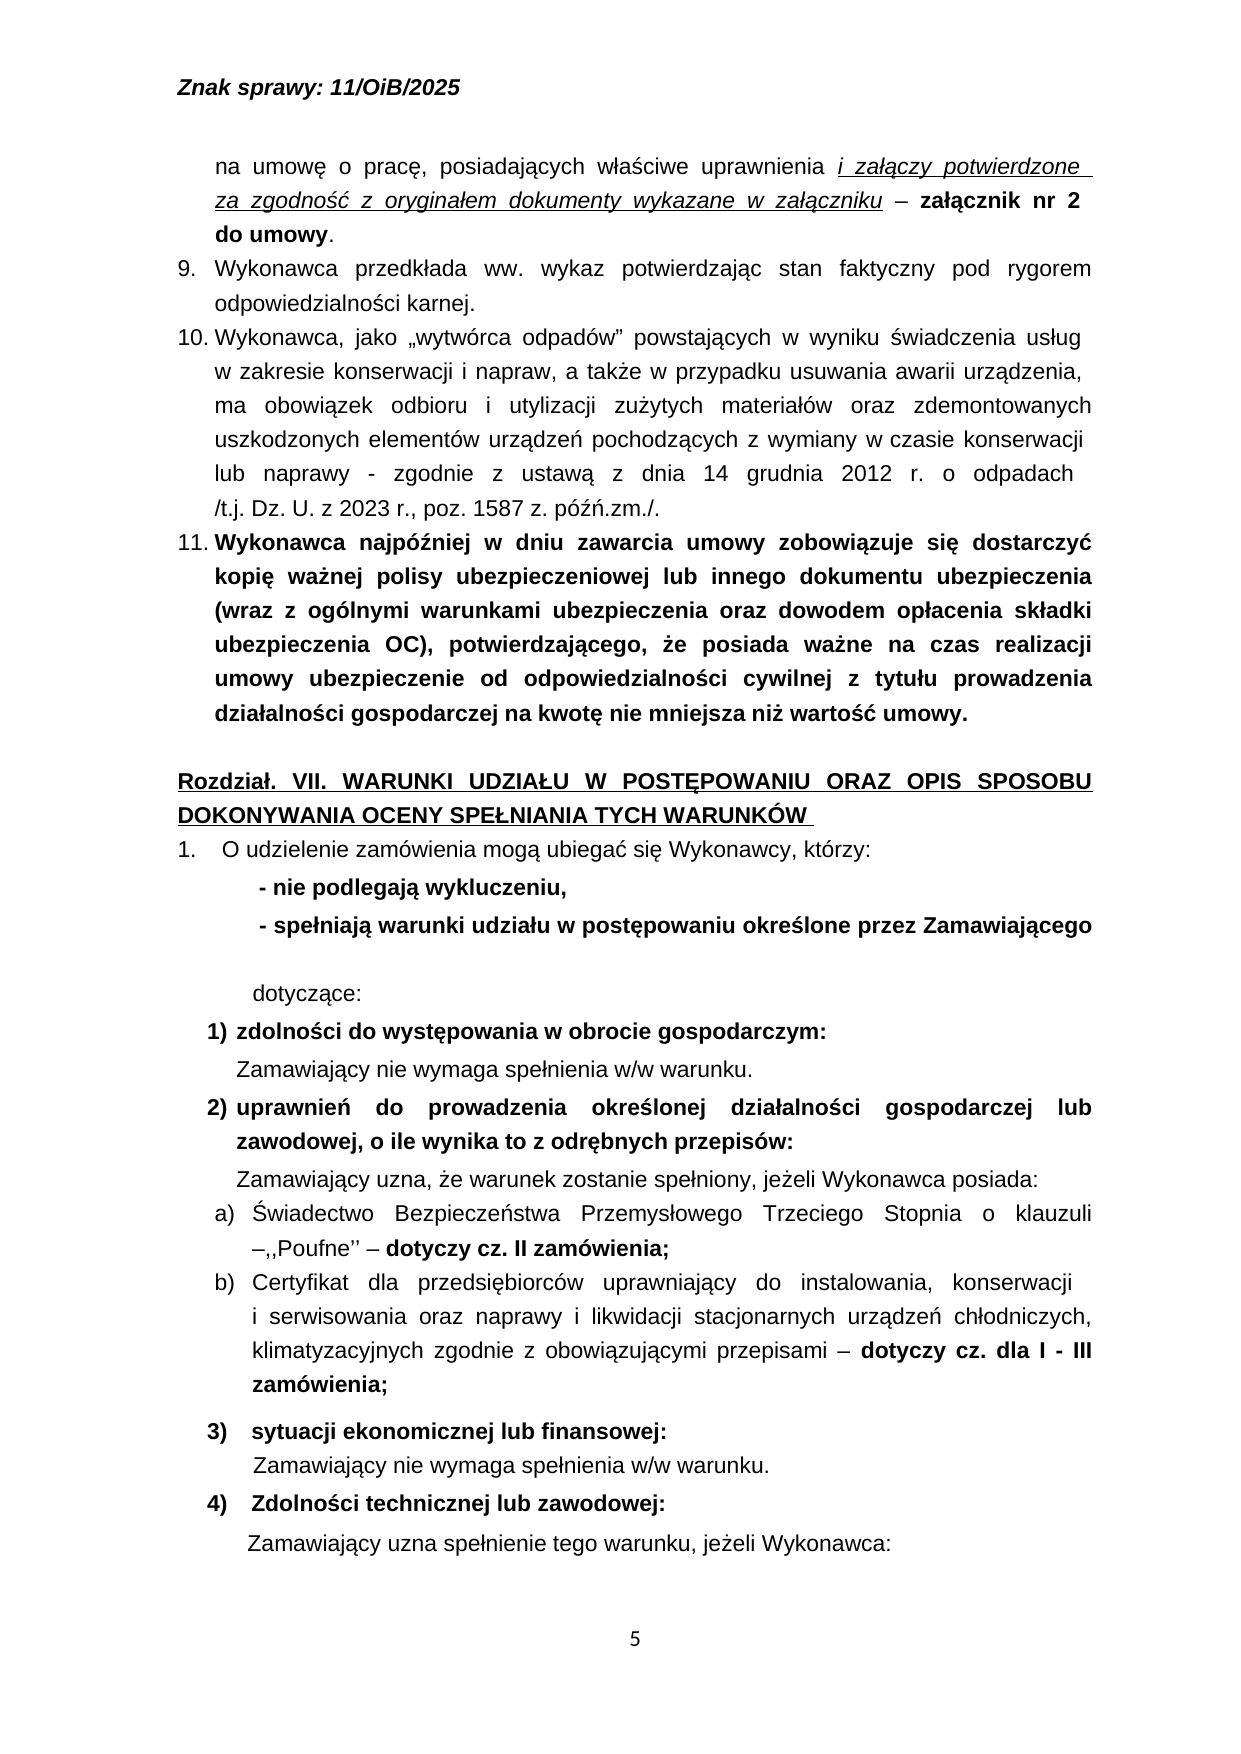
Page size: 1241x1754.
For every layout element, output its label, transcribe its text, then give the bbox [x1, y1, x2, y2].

list Wykonawca przedkłada ww. wykaz potwierdzając stan faktyczny pod rygorem odpowiedzialności karnej. [177, 255, 1092, 316]
text Zamawiający nie wymaga spełnienia w/w warunku. [215, 1452, 1092, 1478]
list Wykonawca najpóźniej w dniu zawarcia umowy zobowiązuje się dostarczyć kopię ważnej polisy ubezpieczeniowej lub innego dokumentu ubezpieczenia (wraz z ogólnymi warunkami ubezpieczenia oraz dowodem opłacenia składki ubezpieczenia OC), potwierdzającego, że posiada ważne na czas realizacji umowy ubezpieczenie od odpowiedzialności cywilnej z tytułu prowadzenia działalności gospodarczej na kwotę nie mniejsza niż wartość umowy. [177, 529, 1092, 726]
text - spełniają warunki udziału w postępowaniu określone przez Zamawiającego dotyczące: [252, 912, 1092, 1007]
list zdolności do występowania w obrocie gospodarczym: [207, 1018, 1092, 1045]
list Wykonawca, jako „wytwórca odpadów” powstających w wyniku świadczenia usług w zakresie konserwacji i napraw, a także w przypadku usuwania awarii urządzenia, ma obowiązek odbioru i utylizacji zużytych materiałów oraz zdemontowanych uszkodzonych elementów urządzeń pochodzących z wymiany w czasie konserwacji lub naprawy - zgodnie z ustawą z dnia 14 grudnia 2012 r. o odpadach /t.j. Dz. U. z 2023 r., poz. 1587 z. późń.zm./. [177, 324, 1092, 521]
list Certyfikat dla przedsiębiorców uprawniający do instalowania, konserwacji i serwisowania oraz naprawy i likwidacji stacjonarnych urządzeń chłodniczych, klimatyzacyjnych zgodnie z obowiązującymi przepisami – dotyczy cz. dla I - III zamówienia; [214, 1269, 1092, 1398]
list uprawnień do prowadzenia określonej działalności gospodarczej lub zawodowej, o ile wynika to z odrębnych przepisów: [207, 1094, 1092, 1155]
text Rozdział. VII. WARUNKI UDZIAŁU W POSTĘPOWANIU ORAZ OPIS SPOSOBU DOKONYWANIA OCENY SPEŁNIANIA TYCH WARUNKÓW [177, 768, 1092, 791]
text Zamawiający uzna, że warunek zostanie spełniony, jeżeli Wykonawca posiada: [236, 1166, 1092, 1193]
text Zamawiający uzna spełnienie tego warunku, jeżeli Wykonawca: [177, 1530, 1092, 1557]
text Zamawiający nie wymaga spełnienia w/w warunku. [236, 1056, 1092, 1083]
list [177, 153, 1092, 248]
list sytuacji ekonomicznej lub finansowej: [207, 1418, 1092, 1444]
list O udzielenie zamówienia mogą ubiegać się Wykonawcy, którzy: [177, 836, 1092, 863]
list Zdolności technicznej lub zawodowej: [207, 1490, 1092, 1516]
text - nie podlegają wykluczeniu, [252, 874, 1092, 901]
text Rozdział. VII. WARUNKI UDZIAŁU W POSTĘPOWANIU ORAZ OPIS SPOSOBU DOKONYWANIA OCENY SPEŁNIANIA TYCH WARUNKÓW [177, 792, 1092, 828]
list Świadectwo Bezpieczeństwa Przemysłowego Trzeciego Stopnia o klauzuli –,,Poufne’’ – dotyczy cz. II zamówienia; [214, 1200, 1092, 1261]
